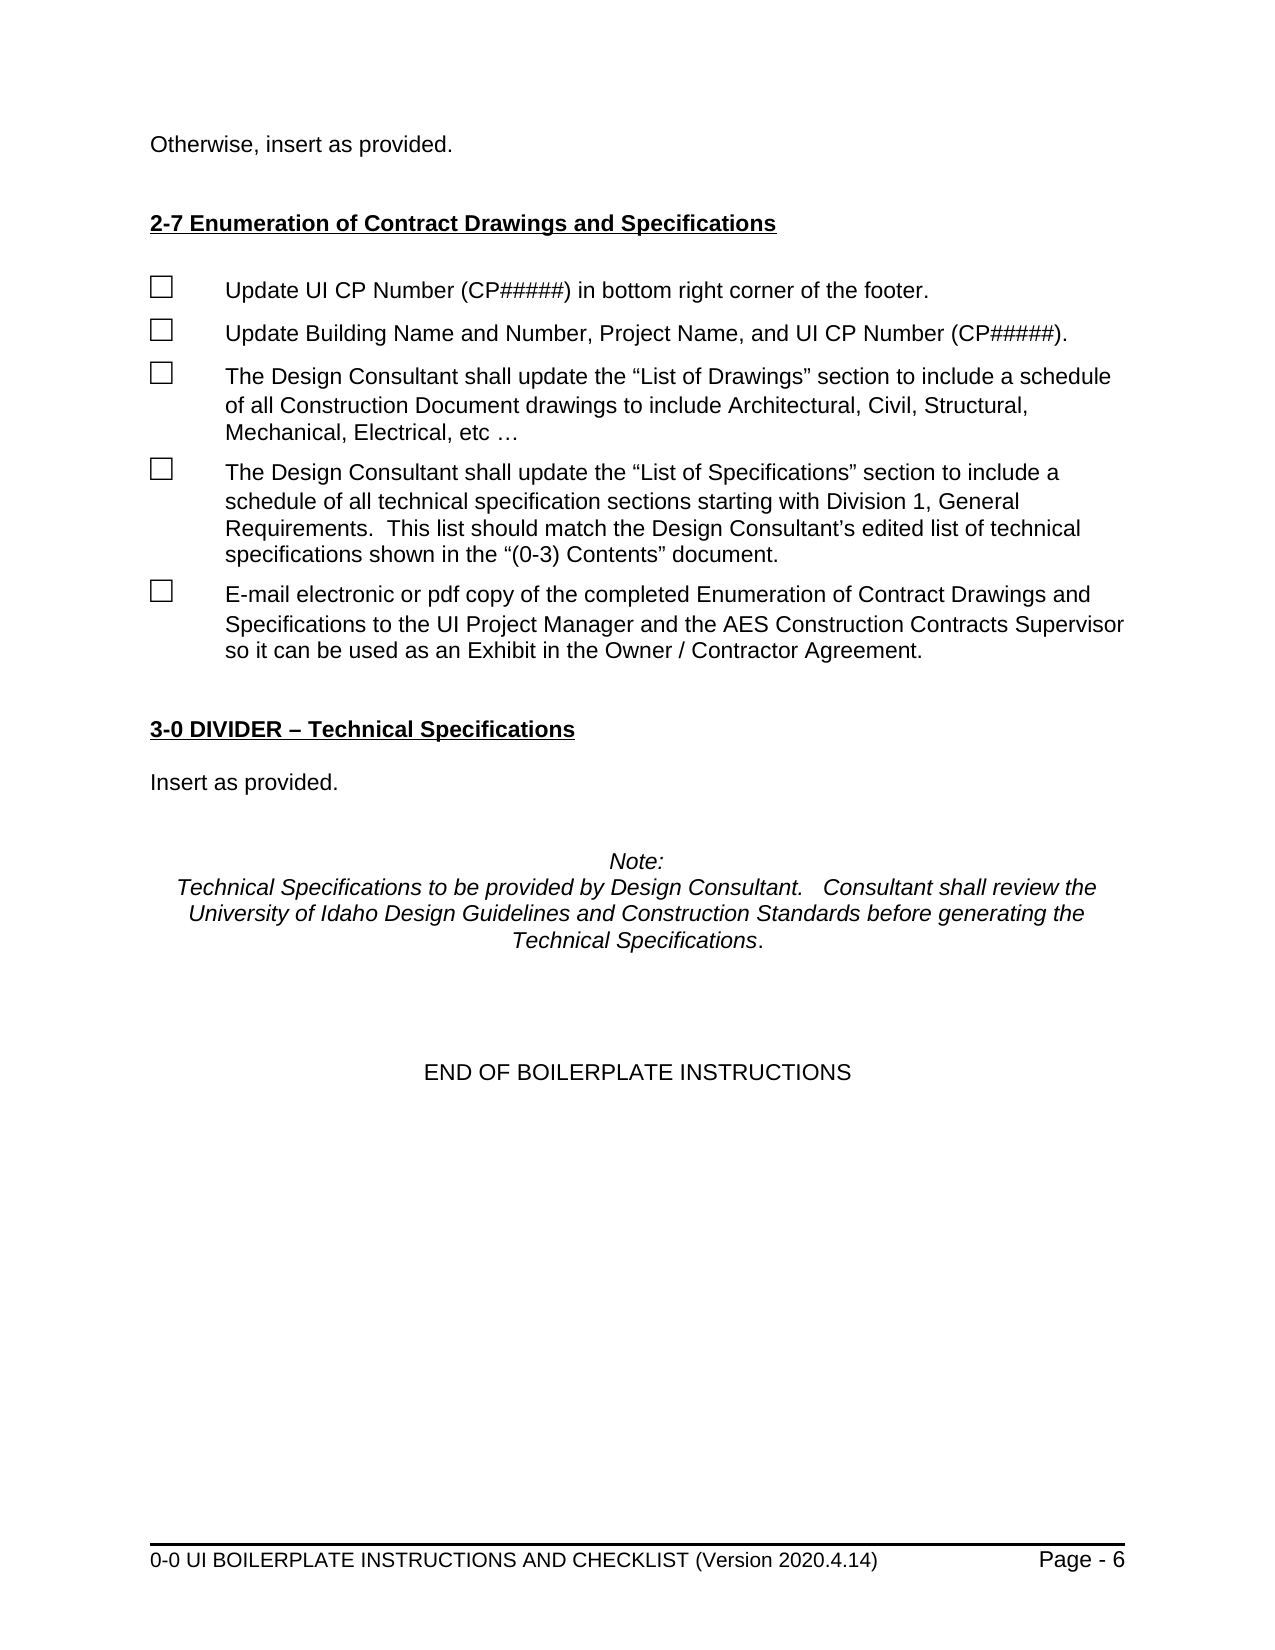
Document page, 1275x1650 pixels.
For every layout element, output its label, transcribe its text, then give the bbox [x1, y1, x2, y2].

text END OF BOILERPLATE INSTRUCTIONS [150, 1058, 1125, 1085]
text □ E-mail electronic or pdf copy of the completed Enumeration of Contract Drawings and Specifications to the UI Project Manager and the AES Construction Contracts Supervisor so it can be used as an Exhibit in the Owner / Contractor Agreement. [150, 567, 1125, 663]
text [150, 263, 1125, 306]
text 2-7 Enumeration of Contract Drawings and Specifications [150, 210, 1125, 237]
text □ Update Building Name and Number, Project Name, and UI CP Number (CP#####). [150, 306, 1125, 349]
text 3-0 DIVIDER – Technical Specifications [150, 716, 1125, 742]
text Technical Specifications to be provided by Design Consultant. Consultant shall review the University of Idaho Design Guidelines and Construction Standards before generating the Technical Specifications. [150, 874, 1125, 953]
text □ The Design Consultant shall update the “List of Drawings” section to include a schedule of all Construction Document drawings to include Architectural, Civil, Structural, Mechanical, Electrical, etc … [150, 349, 1125, 445]
text Otherwise, insert as provided. [150, 131, 1125, 158]
text □ The Design Consultant shall update the “List of Specifications” section to include a schedule of all technical specification sections starting with Division 1, General Requirements. This list should match the Design Consultant’s edited list of technical specifications shown in the “(0-3) Contents” document. [150, 445, 1125, 567]
text Insert as provided. [150, 769, 1125, 795]
text Note: [150, 848, 1125, 874]
